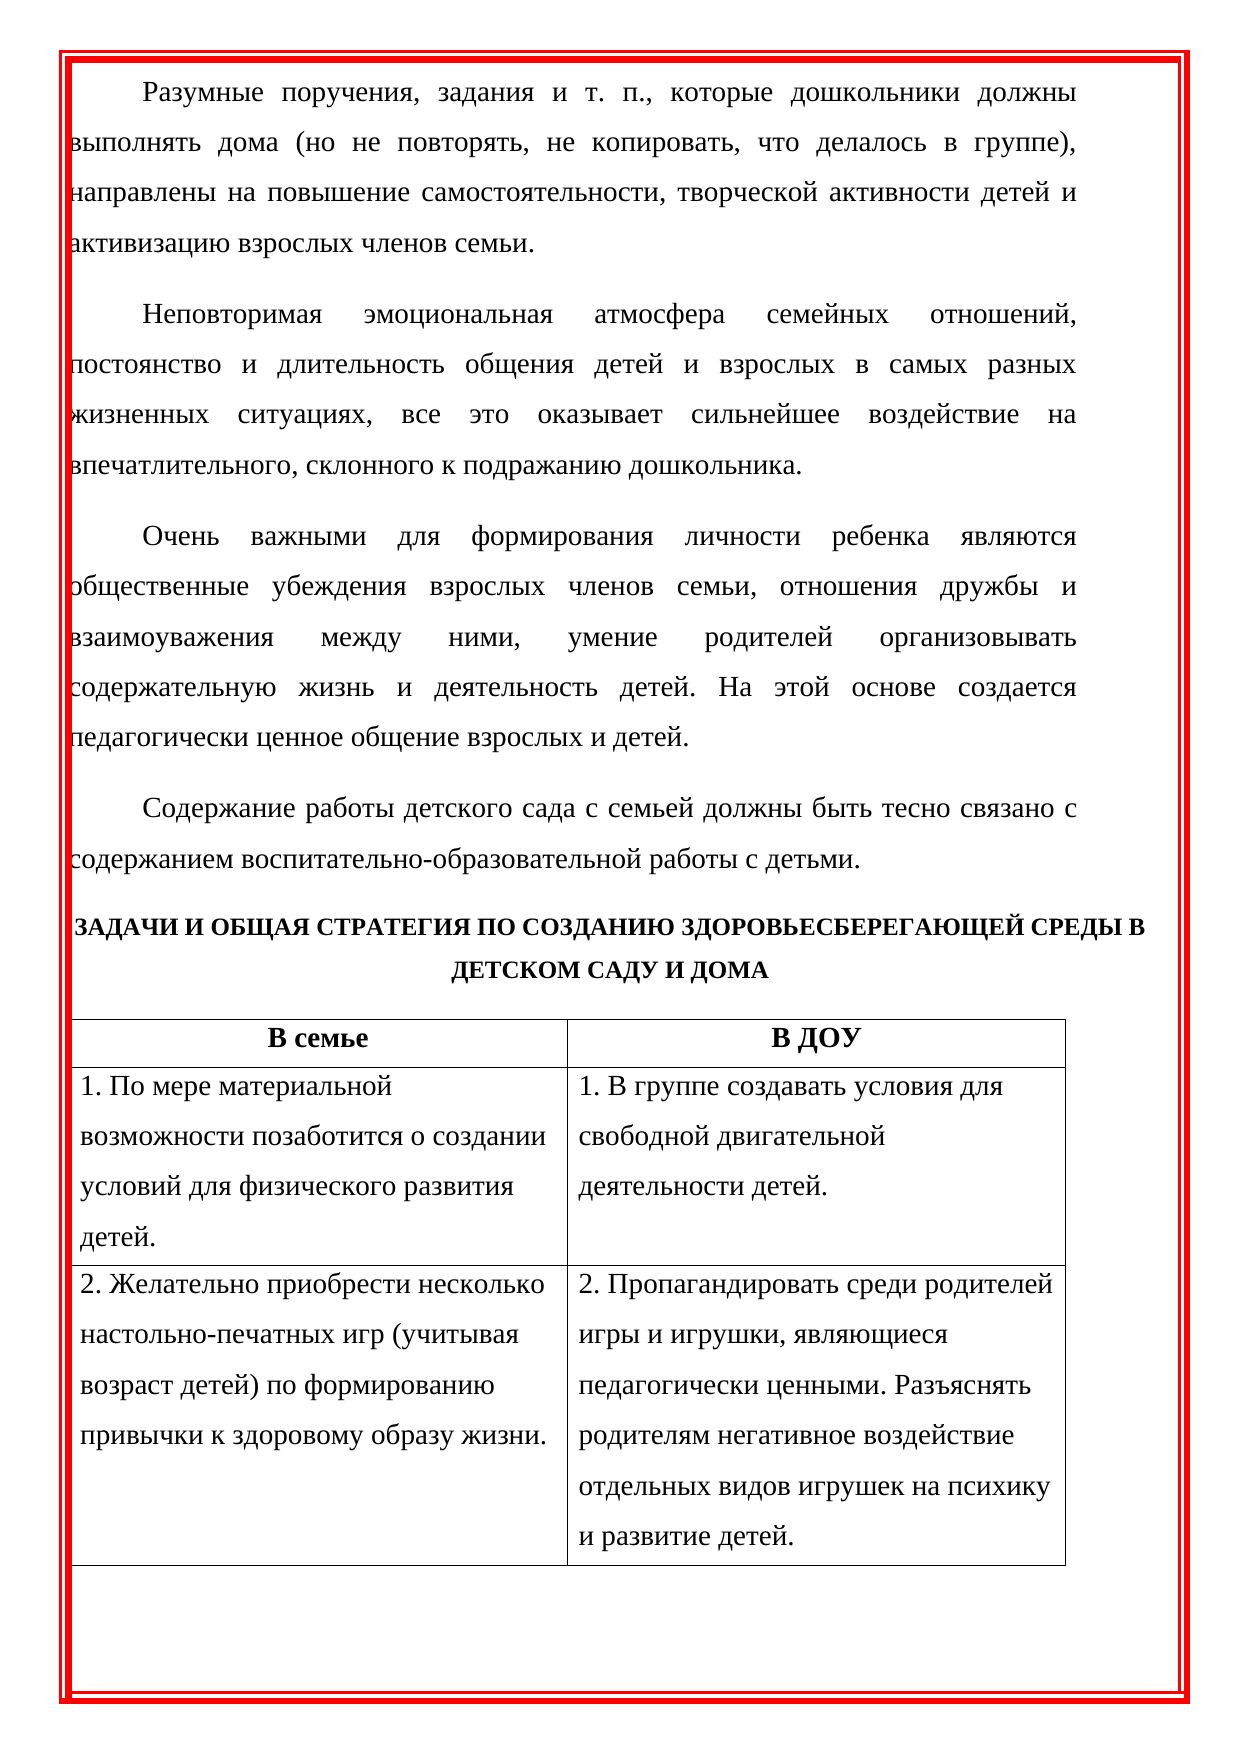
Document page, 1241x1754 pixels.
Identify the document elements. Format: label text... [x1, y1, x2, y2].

table_cell 1. По мере материальной возможности позаботится о создании условий для физического развития детей. [72, 1068, 567, 1265]
table_cell 2. Пропагандировать среди родителей игры и игрушки, являющиеся педагогически ценными. Разъяснять родителям негативное воздействие отдельных видов игрушек на психику и развитие детей. [568, 1266, 1065, 1564]
table_cell 2. Желательно приобрести несколько настольно-печатных игр (учитывая возраст детей) по формированию привычки к здоровому образу жизни. [72, 1266, 567, 1564]
table_header В ДОУ [568, 1020, 1065, 1067]
text Неповторимая эмоциональная атмосфера семейных отношений, постоянство и длительность общения детей и взрослых в самых разных жизненных ситуациях, все это оказывает сильнейшее воздействие на впечатлительного, склонного к подражанию дошкольника. [72, 296, 1078, 480]
text ЗАДАЧИ И ОБЩАЯ СТРАТЕГИЯ ПО СОЗДАНИЮ ЗДОРОВЬЕСБЕРЕГАЮЩЕЙ СРЕДЫ В ДЕТСКОМ САДУ И ДОМА [72, 912, 1152, 984]
text Разумные поручения, задания и т. п., которые дошкольники должны выполнять дома (но не повторять, не копировать, что делалось в группе), направлены на повышение самостоятельности, творческой активности детей и активизацию взрослых членов семьи. [72, 74, 1078, 258]
text Содержание работы детского сада с семьей должны быть тесно связано с содержанием воспитательно-образовательной работы с детьми. [72, 790, 1078, 874]
table_header В семье [72, 1020, 567, 1067]
text Очень важными для формирования личности ребенка являются общественные убеждения взрослых членов семьи, отношения дружбы и взаимоуважения между ними, умение родителей организовывать содержательную жизнь и деятельность детей. На этой основе создается педагогически ценное общение взрослых и детей. [72, 518, 1078, 753]
table_cell 1. В группе создавать условия для свободной двигательной деятельности детей. [568, 1068, 1065, 1265]
